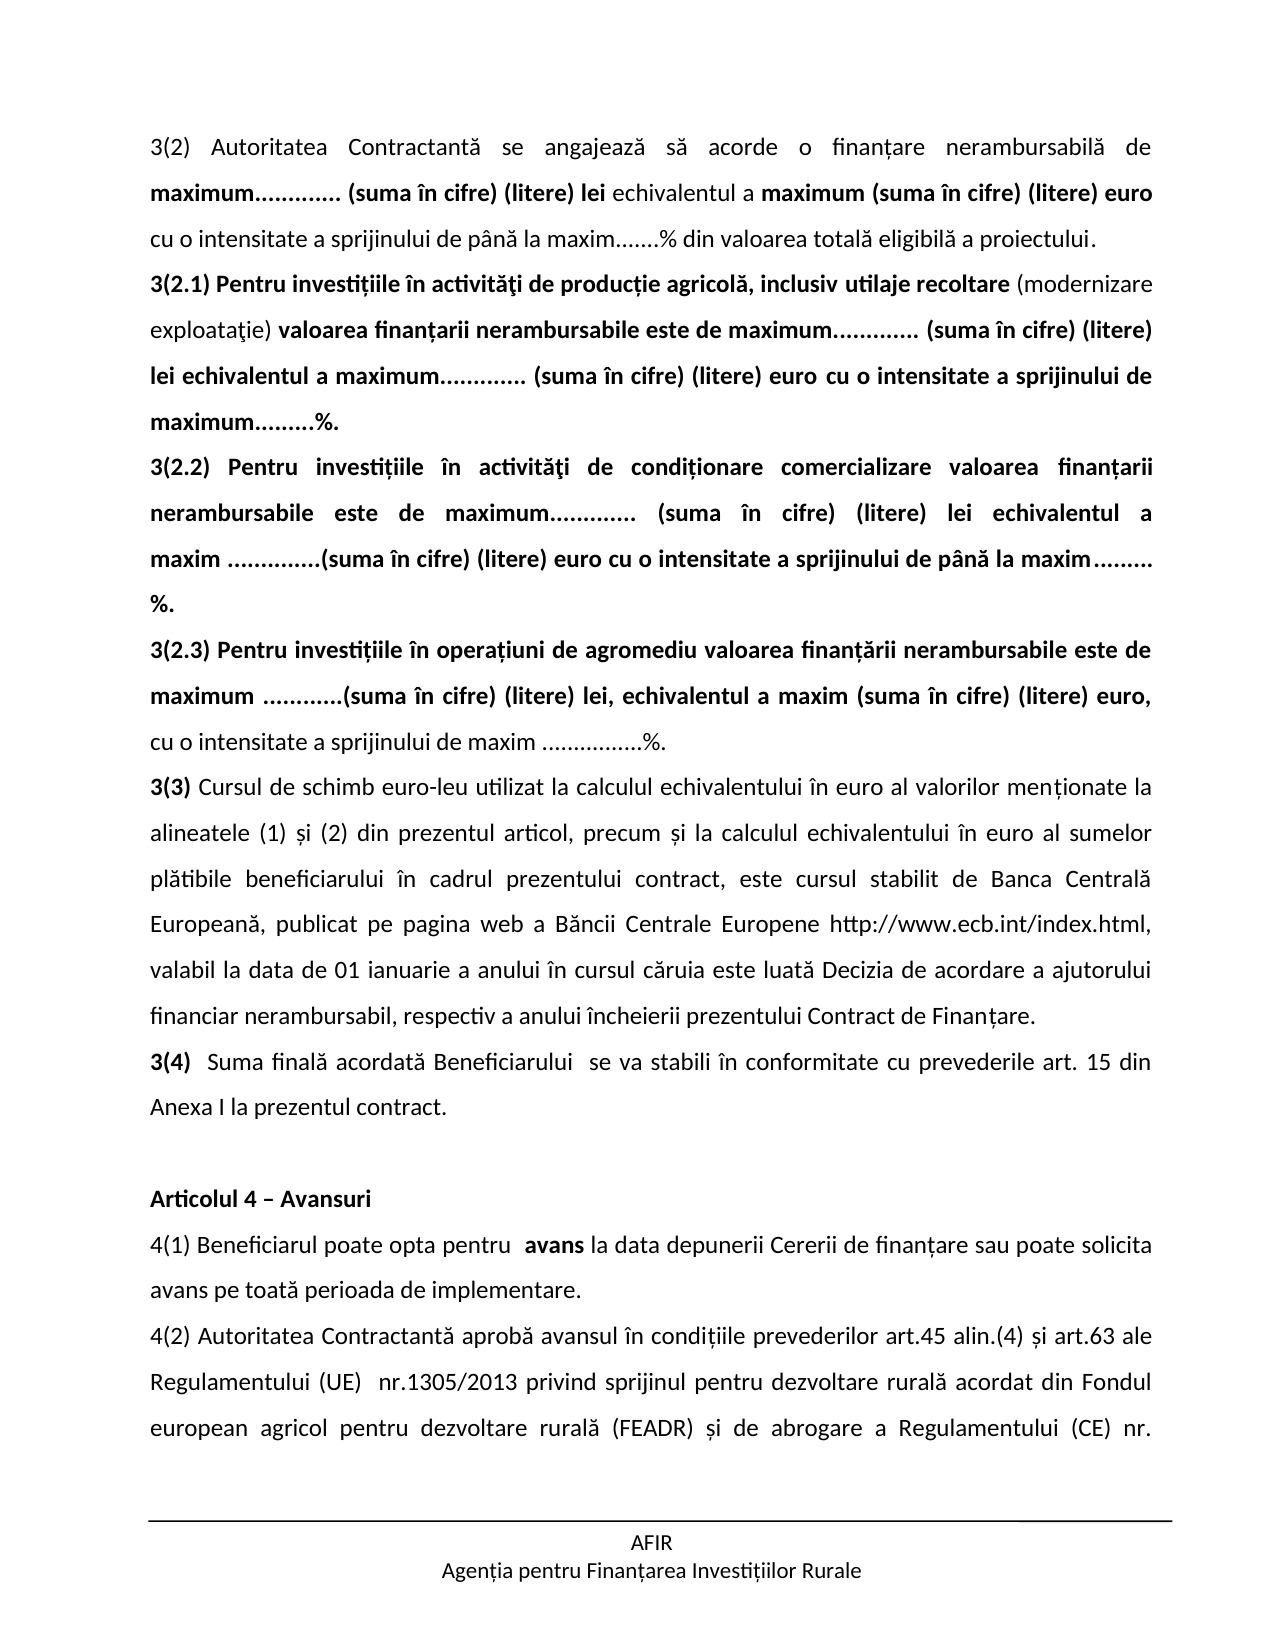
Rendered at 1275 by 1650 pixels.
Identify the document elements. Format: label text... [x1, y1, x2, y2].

text 3(3) Cursul de schimb euro-leu utilizat la calculul echivalentului în euro al valorilor menționate la alineatele (1) și (2) din prezentul articol, precum și la calculul echivalentului în euro al sumelor plătibile beneficiarului în cadrul prezentului contract, este cursul stabilit de Banca Centrală Europeană, publicat pe pagina web a Băncii Centrale Europene http://www.ecb.int/index.html, valabil la data de 01 ianuarie a anului în cursul căruia este luată Decizia de acordare a ajutorului financiar nerambursabil, respectiv a anului încheierii prezentului Contract de Finanțare. [150, 771, 1153, 1031]
text Articolul 4 – Avansuri [150, 1183, 1153, 1213]
text 3(2.1) Pentru investițiile în activităţi de producție agricolă, inclusiv utilaje recoltare (modernizare exploataţie) valoarea finanţarii nerambursabile este de maximum............. (suma în cifre) (litere) lei echivalentul a maximum............. (suma în cifre) (litere) euro cu o intensitate a sprijinului de maximum.........%. [150, 268, 1153, 436]
text 3(4) Suma finală acordată Beneficiarului se va stabili în conformitate cu prevederile art. 15 din Anexa I la prezentul contract. [150, 1046, 1153, 1122]
text 3(2.3) Pentru investițiile în operațiuni de agromediu valoarea finanțării nerambursabile este de maximum ............(suma în cifre) (litere) lei, echivalentul a maxim (suma în cifre) (litere) euro, cu o intensitate a sprijinului de maxim ................%. [150, 634, 1153, 756]
text 3(2) Autoritatea Contractantă se angajează să acorde o finanţare nerambursabilă de maximum............. (suma în cifre) (litere) lei echivalentul a maximum (suma în cifre) (litere) euro cu o intensitate a sprijinului de până la maxim.......% din valoarea totală eligibilă a proiectului. [150, 131, 1153, 253]
text 3(2.2) Pentru investițiile în activităţi de condiționare comercializare valoarea finanţarii nerambursabile este de maximum............. (suma în cifre) (litere) lei echivalentul a maxim ..............(suma în cifre) (litere) euro cu o intensitate a sprijinului de până la maxim.........%. [150, 451, 1153, 619]
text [150, 1320, 1153, 1442]
text 4(1) Beneficiarul poate opta pentru avans la data depunerii Cererii de finanţare sau poate solicita avans pe toată perioada de implementare. [150, 1229, 1153, 1305]
